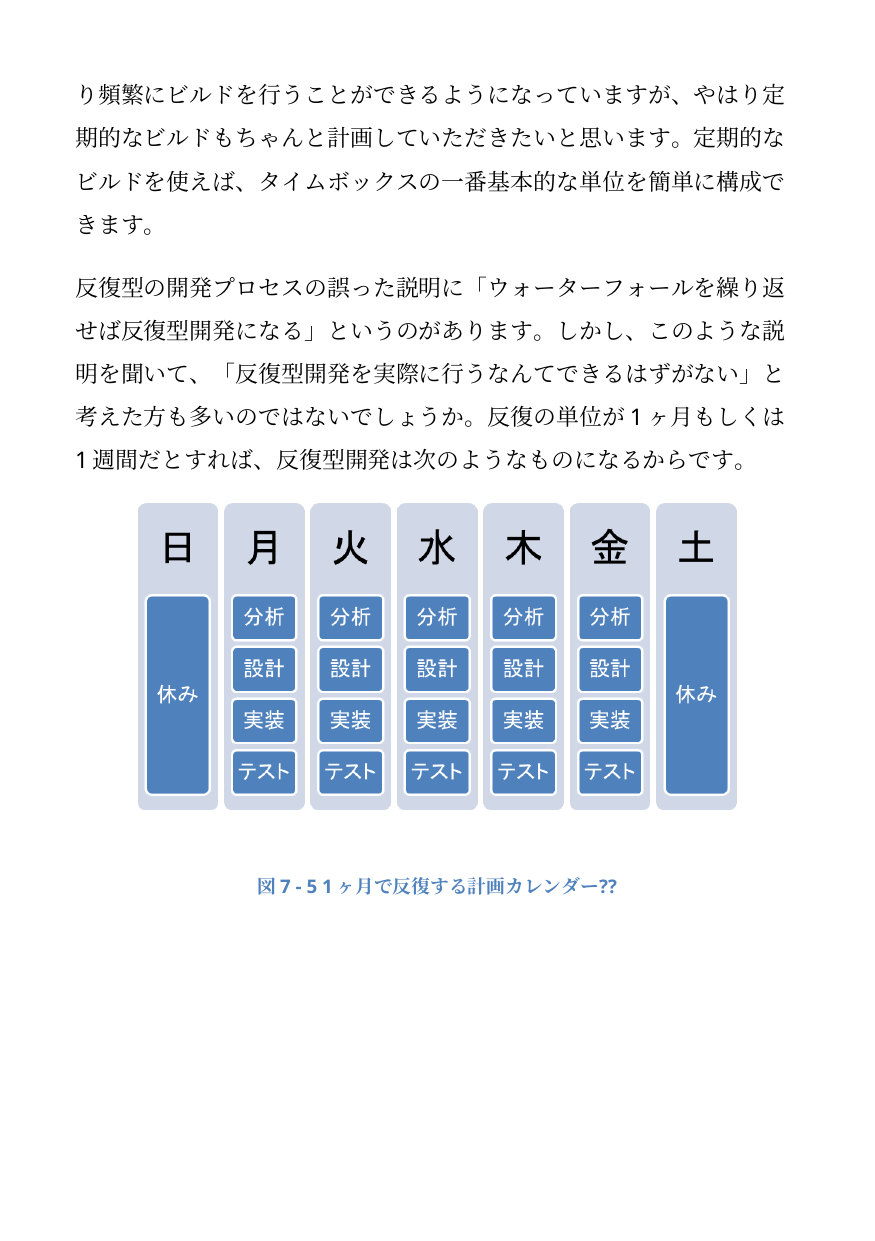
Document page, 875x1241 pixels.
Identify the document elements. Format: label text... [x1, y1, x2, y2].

text 反復型の開発プロセスの誤った説明に「ウォーターフォールを繰り返せば反復型開発になる」というのがあります。しかし、このような説明を聞いて、「反復型開発を実際に行うなんてできるはずがない」と考えた方も多いのではないでしょうか。反復の単位が1ヶ月もしくは1週間だとすれば、反復型開発は次のようなものになるからです。 [75, 268, 799, 478]
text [75, 75, 799, 242]
picture [131, 503, 743, 810]
text 図7 - 5 1ヶ月で反復する計画カレンダー?? [75, 866, 799, 904]
